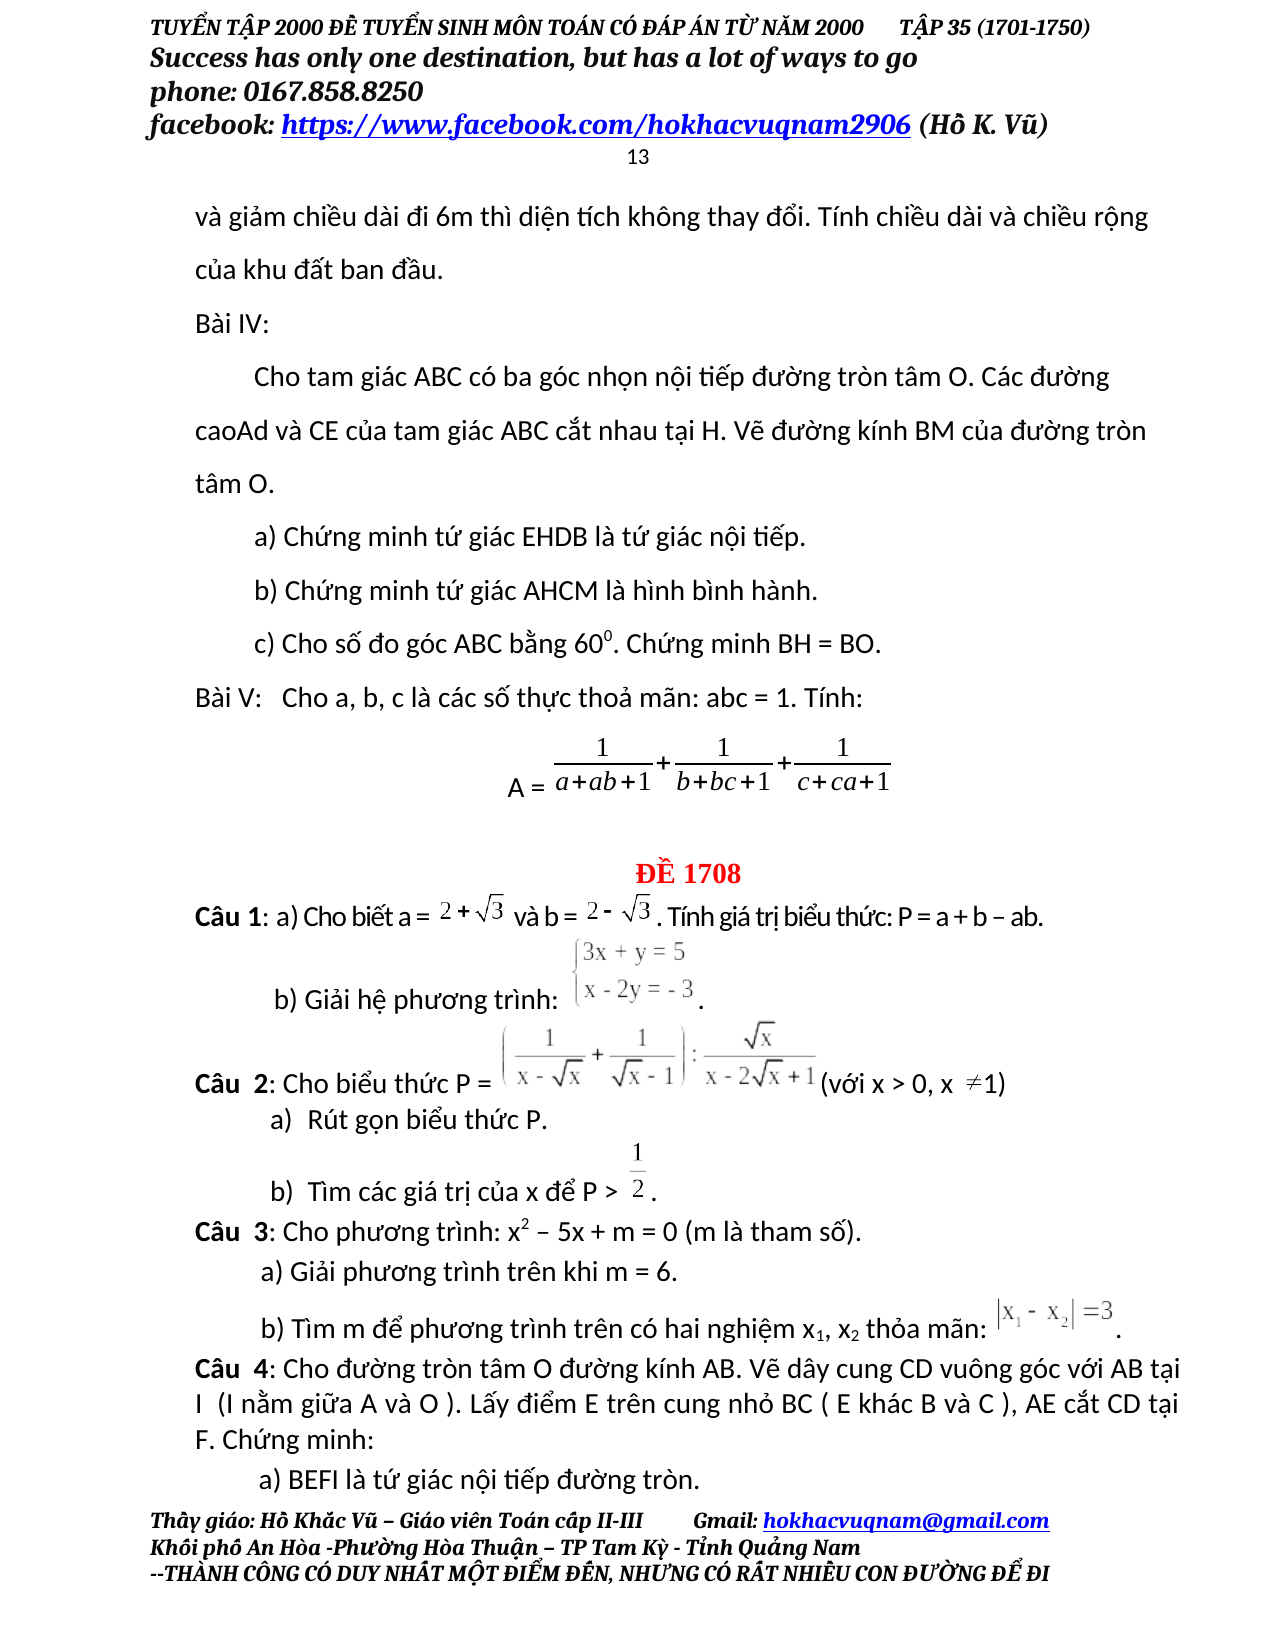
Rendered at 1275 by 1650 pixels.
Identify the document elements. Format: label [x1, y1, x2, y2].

table_cell [149, 198, 1228, 1501]
